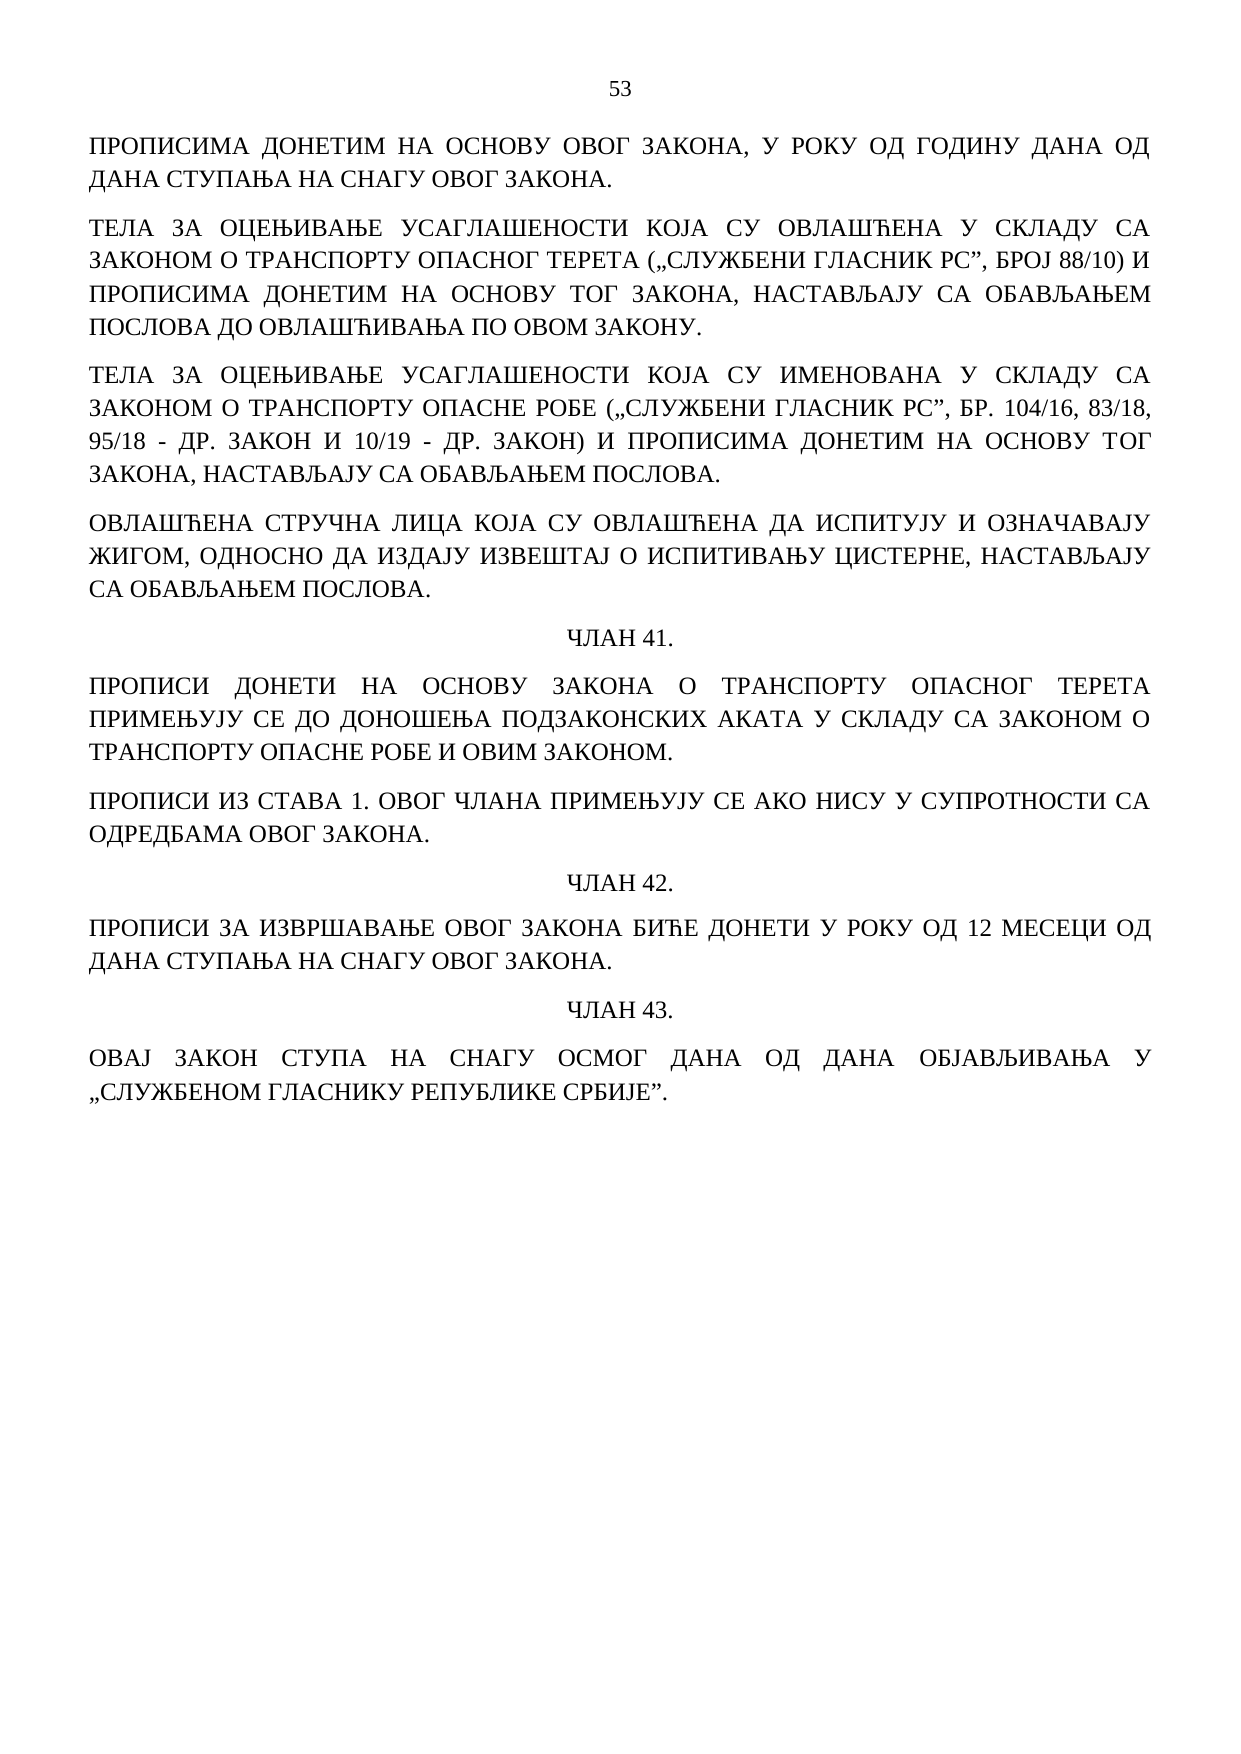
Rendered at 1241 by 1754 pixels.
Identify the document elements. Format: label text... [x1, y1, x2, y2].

text ОВЛАШЋЕНА СТРУЧНА ЛИЦА КОЈА СУ ОВЛАШЋЕНА ДА ИСПИТУЈУ И ОЗНАЧАВАЈУ ЖИГОМ, ОДНОСНО ДА ИЗДАЈУ ИЗВЕШТАЈ О ИСПИТИВАЊУ ЦИСТЕРНЕ, НАСТАВЉАЈУ СА ОБАВЉАЊЕМ ПОСЛОВА. [89, 508, 1152, 603]
text ЧЛАН 43. [89, 995, 1152, 1024]
text ПРОПИСИ ИЗ СТАВА 1. ОВОГ ЧЛАНА ПРИМЕЊУЈУ СЕ АКО НИСУ У СУПРОТНОСТИ СА ОДРЕДБАМА ОВОГ ЗАКОНА. [89, 786, 1152, 848]
text ЧЛАН 42. [89, 868, 1152, 896]
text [89, 131, 1152, 193]
text ПРОПИСИ ДОНЕТИ НА ОСНОВУ ЗАКОНА О ТРАНСПОРТУ ОПАСНОГ ТЕРЕТА ПРИМЕЊУЈУ СЕ ДО ДОНОШЕЊА ПОДЗАКОНСКИХ АКАТА У СКЛАДУ СА ЗАКОНОМ О ТРАНСПОРТУ ОПАСНЕ РОБЕ И ОВИМ ЗАКОНОМ. [89, 671, 1152, 766]
text ОВАЈ ЗАКОН СТУПА НА СНАГУ ОСМОГ ДАНА ОД ДАНА ОБЈАВЉИВАЊА У „СЛУЖБЕНОМ ГЛАСНИКУ РЕПУБЛИКЕ СРБИЈЕˮ. [89, 1043, 1152, 1105]
text ТЕЛА ЗА ОЦЕЊИВАЊЕ УСАГЛАШЕНОСТИ КОЈА СУ ОВЛАШЋЕНА У СКЛАДУ СА ЗАКОНОМ О ТРАНСПОРТУ ОПАСНОГ ТЕРЕТА („СЛУЖБЕНИ ГЛАСНИК РС”, БРОЈ 88/10) И ПРОПИСИМА ДОНЕТИМ НА ОСНОВУ ТОГ ЗАКОНА, НАСТАВЉАЈУ СА ОБАВЉАЊЕМ ПОСЛОВА ДО ОВЛАШЋИВАЊА ПО ОВОМ ЗАКОНУ. [89, 213, 1152, 340]
text ЧЛАН 41. [89, 623, 1152, 651]
text ТЕЛА ЗА ОЦЕЊИВАЊЕ УСАГЛАШЕНОСТИ КОЈА СУ ИМЕНОВАНА У СКЛАДУ СА ЗАКОНОМ О ТРАНСПОРТУ ОПАСНЕ РОБЕ („СЛУЖБЕНИ ГЛАСНИК РС”, БР. 104/16, 83/18, 95/18 - ДР. ЗАКОН И 10/19 - ДР. ЗАКОН) И ПРОПИСИМА ДОНЕТИМ НА ОСНОВУ ТОГ ЗАКОНА, НАСТАВЉАЈУ СА ОБАВЉАЊЕМ ПОСЛОВА. [89, 360, 1152, 488]
text ПРОПИСИ ЗА ИЗВРШАВАЊЕ ОВОГ ЗАКОНА БИЋЕ ДОНЕТИ У РОКУ ОД 12 МЕСЕЦИ ОД ДАНА СТУПАЊА НА СНАГУ ОВОГ ЗАКОНА. [89, 913, 1152, 975]
